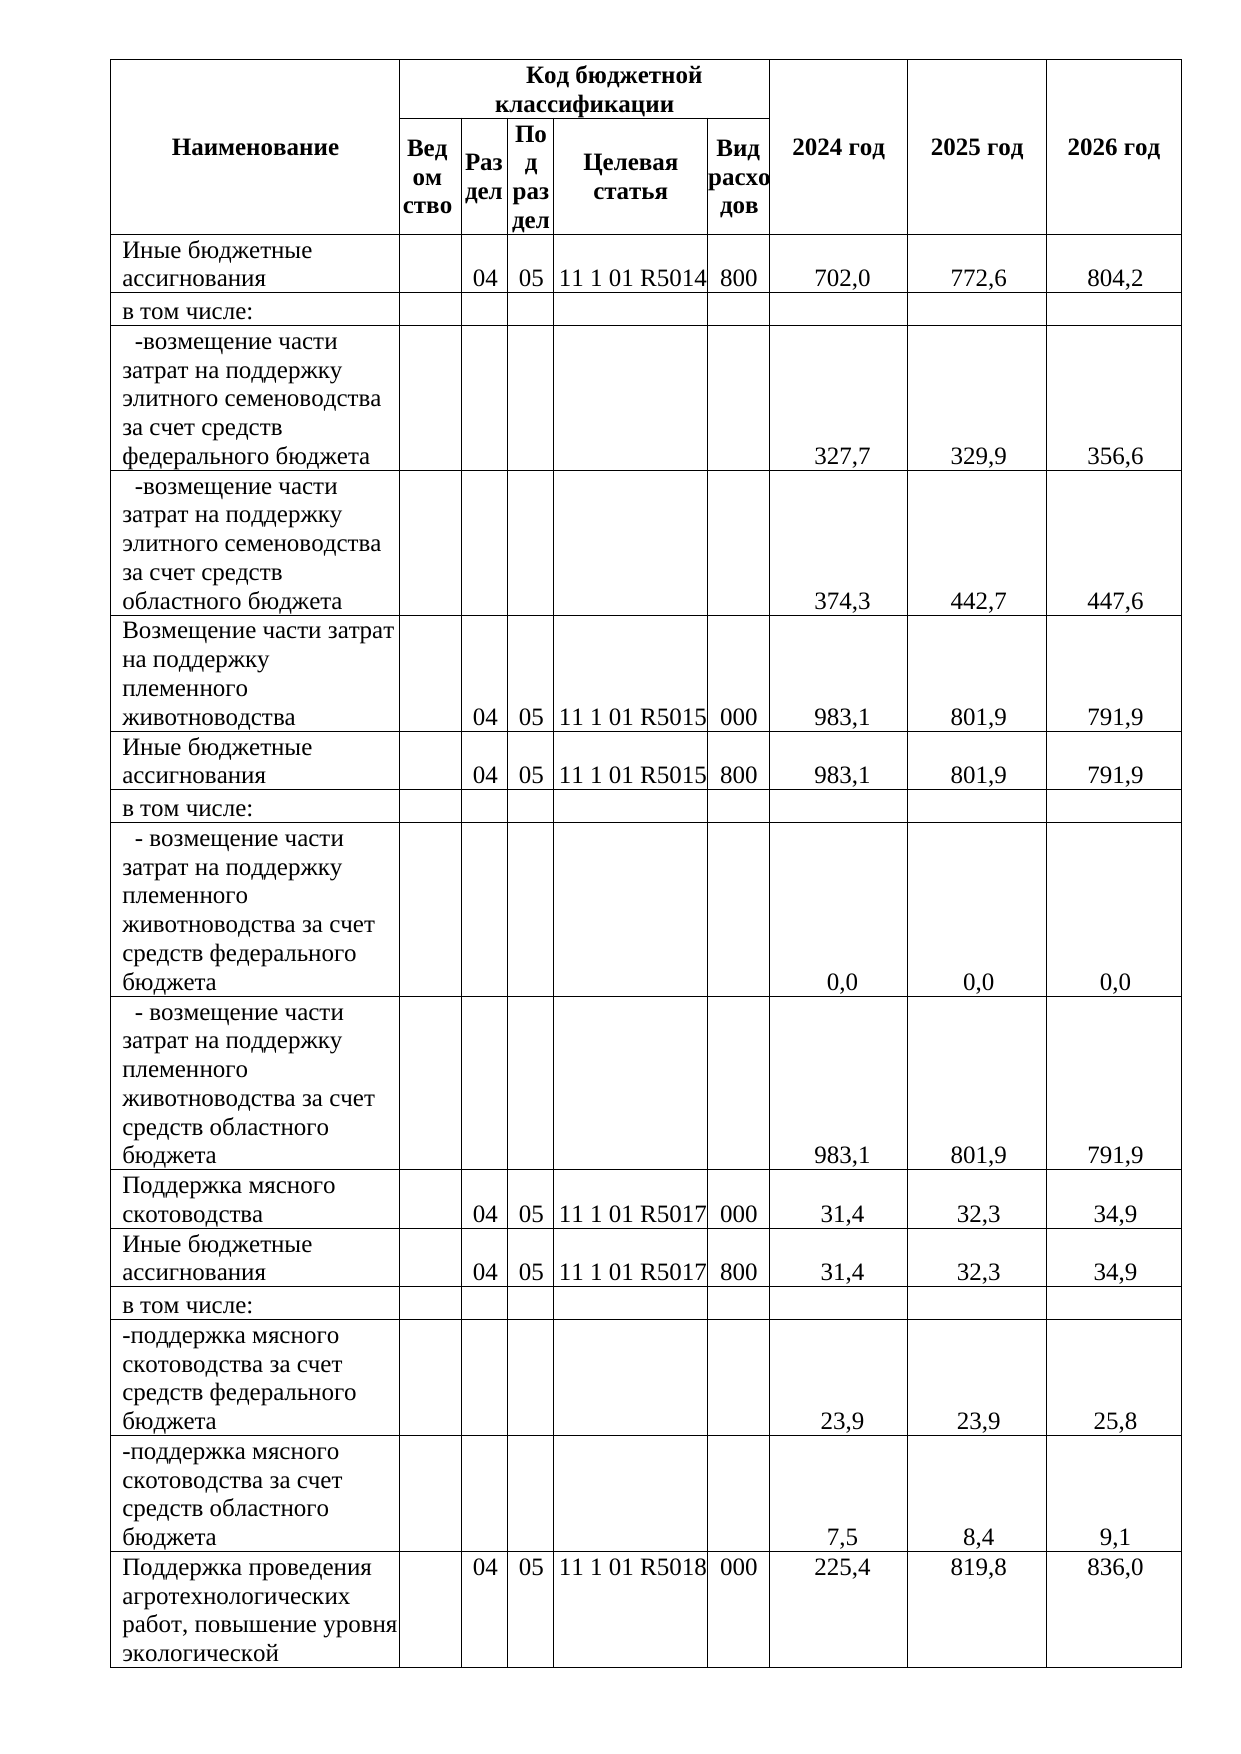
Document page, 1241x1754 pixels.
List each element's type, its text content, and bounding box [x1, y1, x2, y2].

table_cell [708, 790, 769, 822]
table_header Код бюджетной классификации [400, 60, 769, 118]
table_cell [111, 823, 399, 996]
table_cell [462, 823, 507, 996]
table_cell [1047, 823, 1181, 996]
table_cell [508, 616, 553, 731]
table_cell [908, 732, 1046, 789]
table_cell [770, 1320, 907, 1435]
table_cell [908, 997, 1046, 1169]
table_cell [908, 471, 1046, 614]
table_header Наименование [111, 60, 399, 234]
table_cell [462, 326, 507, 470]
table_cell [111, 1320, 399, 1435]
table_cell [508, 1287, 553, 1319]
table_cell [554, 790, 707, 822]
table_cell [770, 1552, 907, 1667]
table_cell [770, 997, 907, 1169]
table_header 2024 год [770, 60, 907, 234]
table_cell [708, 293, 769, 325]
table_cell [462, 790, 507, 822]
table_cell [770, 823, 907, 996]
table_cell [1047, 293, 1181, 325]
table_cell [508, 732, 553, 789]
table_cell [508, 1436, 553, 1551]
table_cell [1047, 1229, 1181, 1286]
table_cell Вид расходов [708, 119, 769, 234]
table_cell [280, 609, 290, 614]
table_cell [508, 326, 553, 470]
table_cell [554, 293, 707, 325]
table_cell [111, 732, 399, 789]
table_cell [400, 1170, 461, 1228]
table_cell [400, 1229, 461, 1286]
table_cell Ведом ство [400, 119, 461, 234]
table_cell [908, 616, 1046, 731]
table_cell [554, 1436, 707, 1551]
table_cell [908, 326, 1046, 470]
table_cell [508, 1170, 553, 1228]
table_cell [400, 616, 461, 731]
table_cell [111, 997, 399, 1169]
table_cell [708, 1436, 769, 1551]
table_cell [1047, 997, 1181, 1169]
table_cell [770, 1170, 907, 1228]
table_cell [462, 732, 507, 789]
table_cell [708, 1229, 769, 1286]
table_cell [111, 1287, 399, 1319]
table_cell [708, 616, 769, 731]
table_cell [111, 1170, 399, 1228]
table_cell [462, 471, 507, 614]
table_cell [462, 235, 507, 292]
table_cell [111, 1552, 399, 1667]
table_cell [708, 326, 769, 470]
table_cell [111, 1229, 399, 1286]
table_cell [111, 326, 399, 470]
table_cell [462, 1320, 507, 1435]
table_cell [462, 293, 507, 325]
table_cell Целевая статья [554, 119, 707, 234]
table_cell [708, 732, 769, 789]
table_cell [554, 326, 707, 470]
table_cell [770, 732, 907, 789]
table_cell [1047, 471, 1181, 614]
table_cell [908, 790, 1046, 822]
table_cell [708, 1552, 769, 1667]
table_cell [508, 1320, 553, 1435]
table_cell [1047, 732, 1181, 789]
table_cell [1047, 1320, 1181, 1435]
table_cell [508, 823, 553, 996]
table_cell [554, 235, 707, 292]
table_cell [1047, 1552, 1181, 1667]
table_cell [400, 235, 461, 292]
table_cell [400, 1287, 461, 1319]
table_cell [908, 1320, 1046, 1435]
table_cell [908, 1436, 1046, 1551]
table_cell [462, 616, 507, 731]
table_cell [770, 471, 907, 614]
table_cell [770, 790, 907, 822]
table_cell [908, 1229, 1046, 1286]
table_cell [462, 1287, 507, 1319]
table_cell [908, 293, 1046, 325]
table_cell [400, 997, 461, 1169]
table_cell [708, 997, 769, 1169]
table_cell Раз дел [462, 119, 507, 234]
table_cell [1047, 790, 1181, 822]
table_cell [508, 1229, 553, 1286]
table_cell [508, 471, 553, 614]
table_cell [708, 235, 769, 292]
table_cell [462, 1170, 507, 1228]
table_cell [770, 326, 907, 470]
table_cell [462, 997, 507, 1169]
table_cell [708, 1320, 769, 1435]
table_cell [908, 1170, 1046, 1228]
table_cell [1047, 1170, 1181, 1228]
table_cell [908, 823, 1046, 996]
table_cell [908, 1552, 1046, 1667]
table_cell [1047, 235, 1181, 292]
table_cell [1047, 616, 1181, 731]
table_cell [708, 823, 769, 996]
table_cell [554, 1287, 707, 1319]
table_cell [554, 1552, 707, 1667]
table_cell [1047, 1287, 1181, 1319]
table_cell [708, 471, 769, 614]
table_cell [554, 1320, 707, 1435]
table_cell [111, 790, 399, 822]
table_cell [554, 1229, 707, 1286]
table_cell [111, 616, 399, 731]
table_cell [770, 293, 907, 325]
table_cell Под раз дел [508, 119, 553, 234]
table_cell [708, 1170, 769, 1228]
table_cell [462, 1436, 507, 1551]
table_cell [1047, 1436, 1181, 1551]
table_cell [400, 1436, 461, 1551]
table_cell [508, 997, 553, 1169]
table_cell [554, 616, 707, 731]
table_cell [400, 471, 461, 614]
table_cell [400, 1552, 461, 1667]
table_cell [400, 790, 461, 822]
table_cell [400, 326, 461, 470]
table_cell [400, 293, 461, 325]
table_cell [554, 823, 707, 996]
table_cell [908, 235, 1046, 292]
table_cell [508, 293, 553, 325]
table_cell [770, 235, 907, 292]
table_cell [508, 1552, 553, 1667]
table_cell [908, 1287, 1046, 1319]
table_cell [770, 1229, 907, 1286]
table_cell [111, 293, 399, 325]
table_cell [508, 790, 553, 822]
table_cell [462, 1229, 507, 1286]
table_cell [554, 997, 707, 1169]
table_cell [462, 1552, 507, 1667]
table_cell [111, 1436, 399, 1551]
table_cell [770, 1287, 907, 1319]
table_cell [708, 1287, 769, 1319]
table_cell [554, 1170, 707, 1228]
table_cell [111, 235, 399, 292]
table_header 2025 год [908, 60, 1046, 234]
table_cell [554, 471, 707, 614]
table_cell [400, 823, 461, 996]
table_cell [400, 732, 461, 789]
table_header 2026 год [1047, 60, 1181, 234]
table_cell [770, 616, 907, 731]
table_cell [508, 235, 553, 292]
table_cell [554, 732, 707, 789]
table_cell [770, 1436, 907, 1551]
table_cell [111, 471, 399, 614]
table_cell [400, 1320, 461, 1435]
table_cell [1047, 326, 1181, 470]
